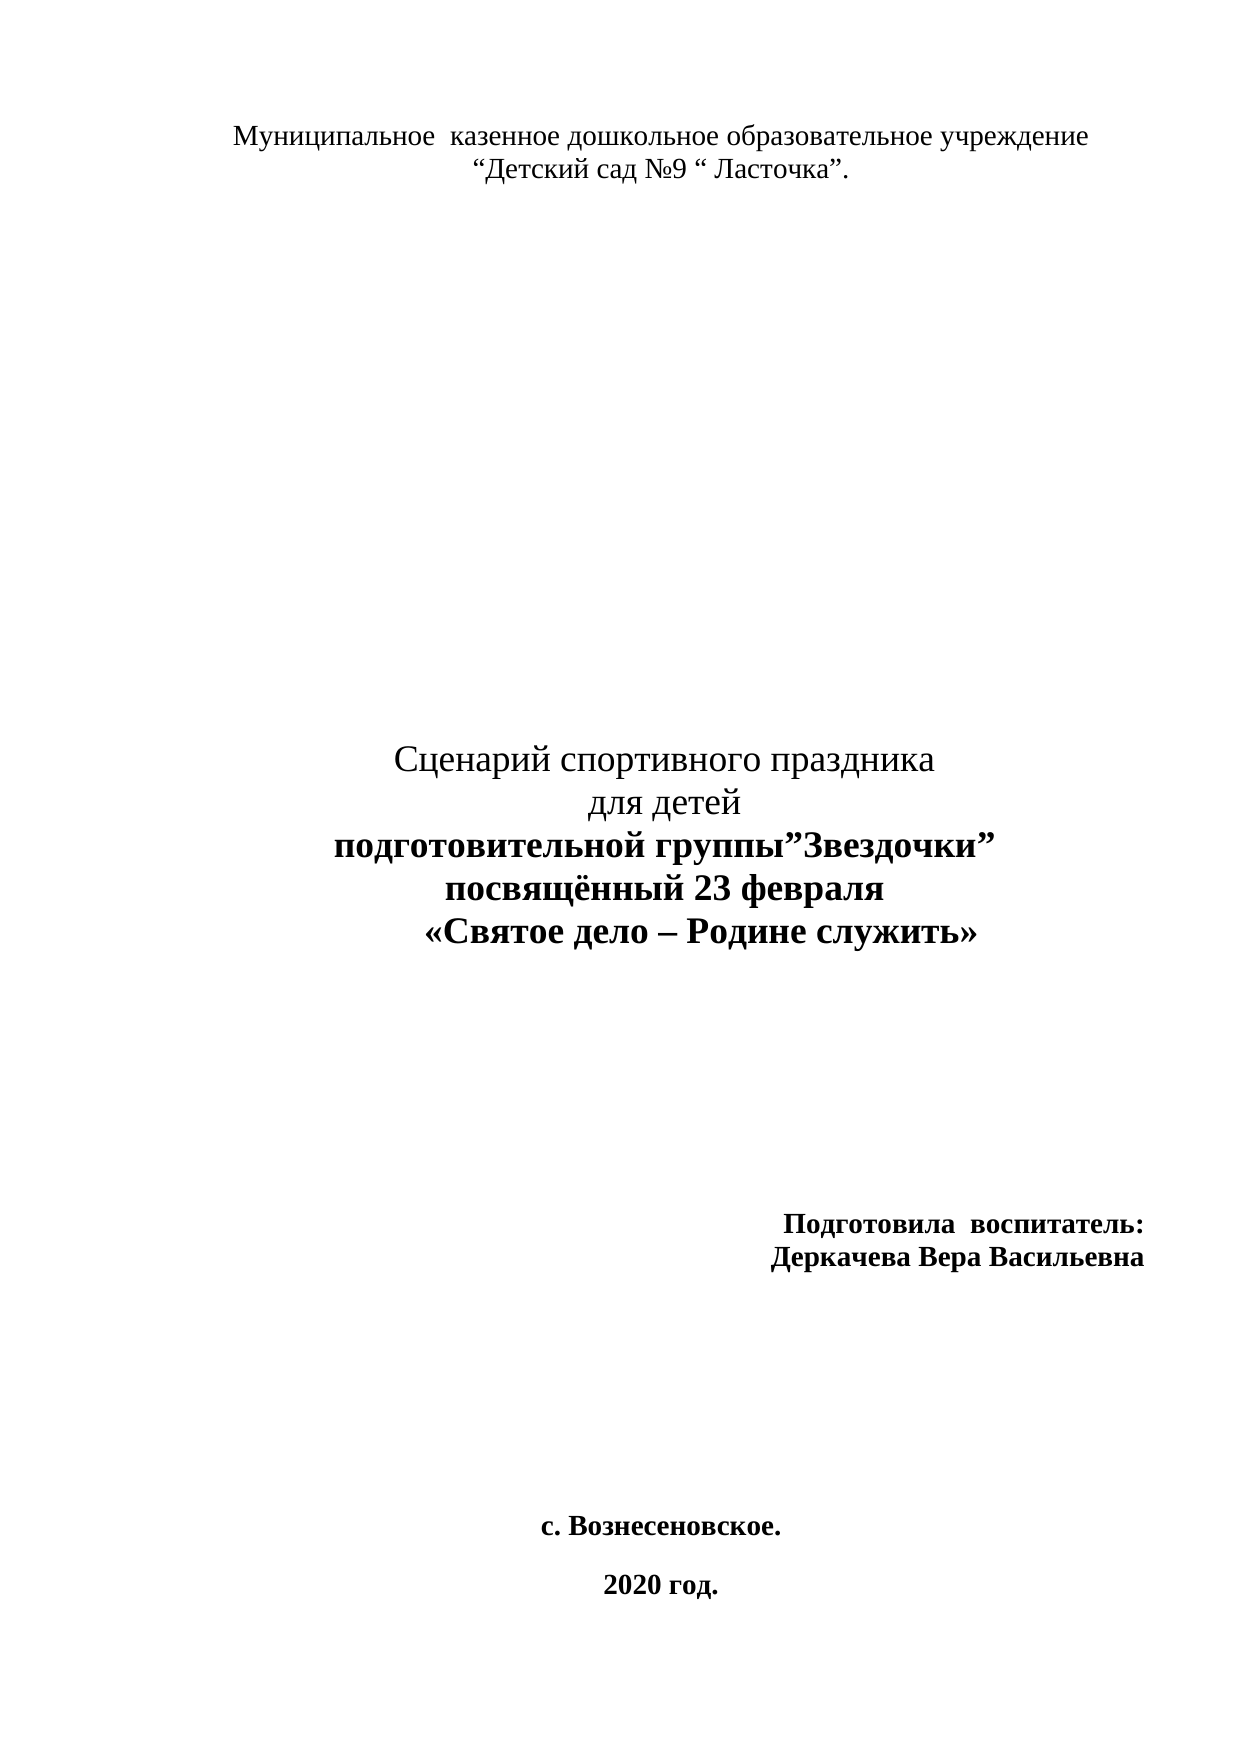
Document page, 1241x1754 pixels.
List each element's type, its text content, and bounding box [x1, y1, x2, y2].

text «Святое дело – Родине служить» [251, 909, 1152, 952]
text с. Вознесеновское. [177, 1508, 1152, 1541]
text Муниципальное казенное дошкольное образовательное учреждение [177, 118, 1152, 152]
text Деркачева Вера Васильевна [177, 1239, 1152, 1273]
text Подготовила воспитатель: [177, 1206, 1152, 1239]
text Сценарий спортивного праздника [177, 736, 1152, 779]
text для детей [177, 779, 1152, 822]
text подготовительной группы”Звездочки” [177, 822, 1152, 866]
text 2020 год. [177, 1567, 1152, 1600]
text посвящённый 23 февраля [177, 866, 1152, 909]
text “Детский сад №9 “ Ласточка”. [177, 152, 1152, 185]
